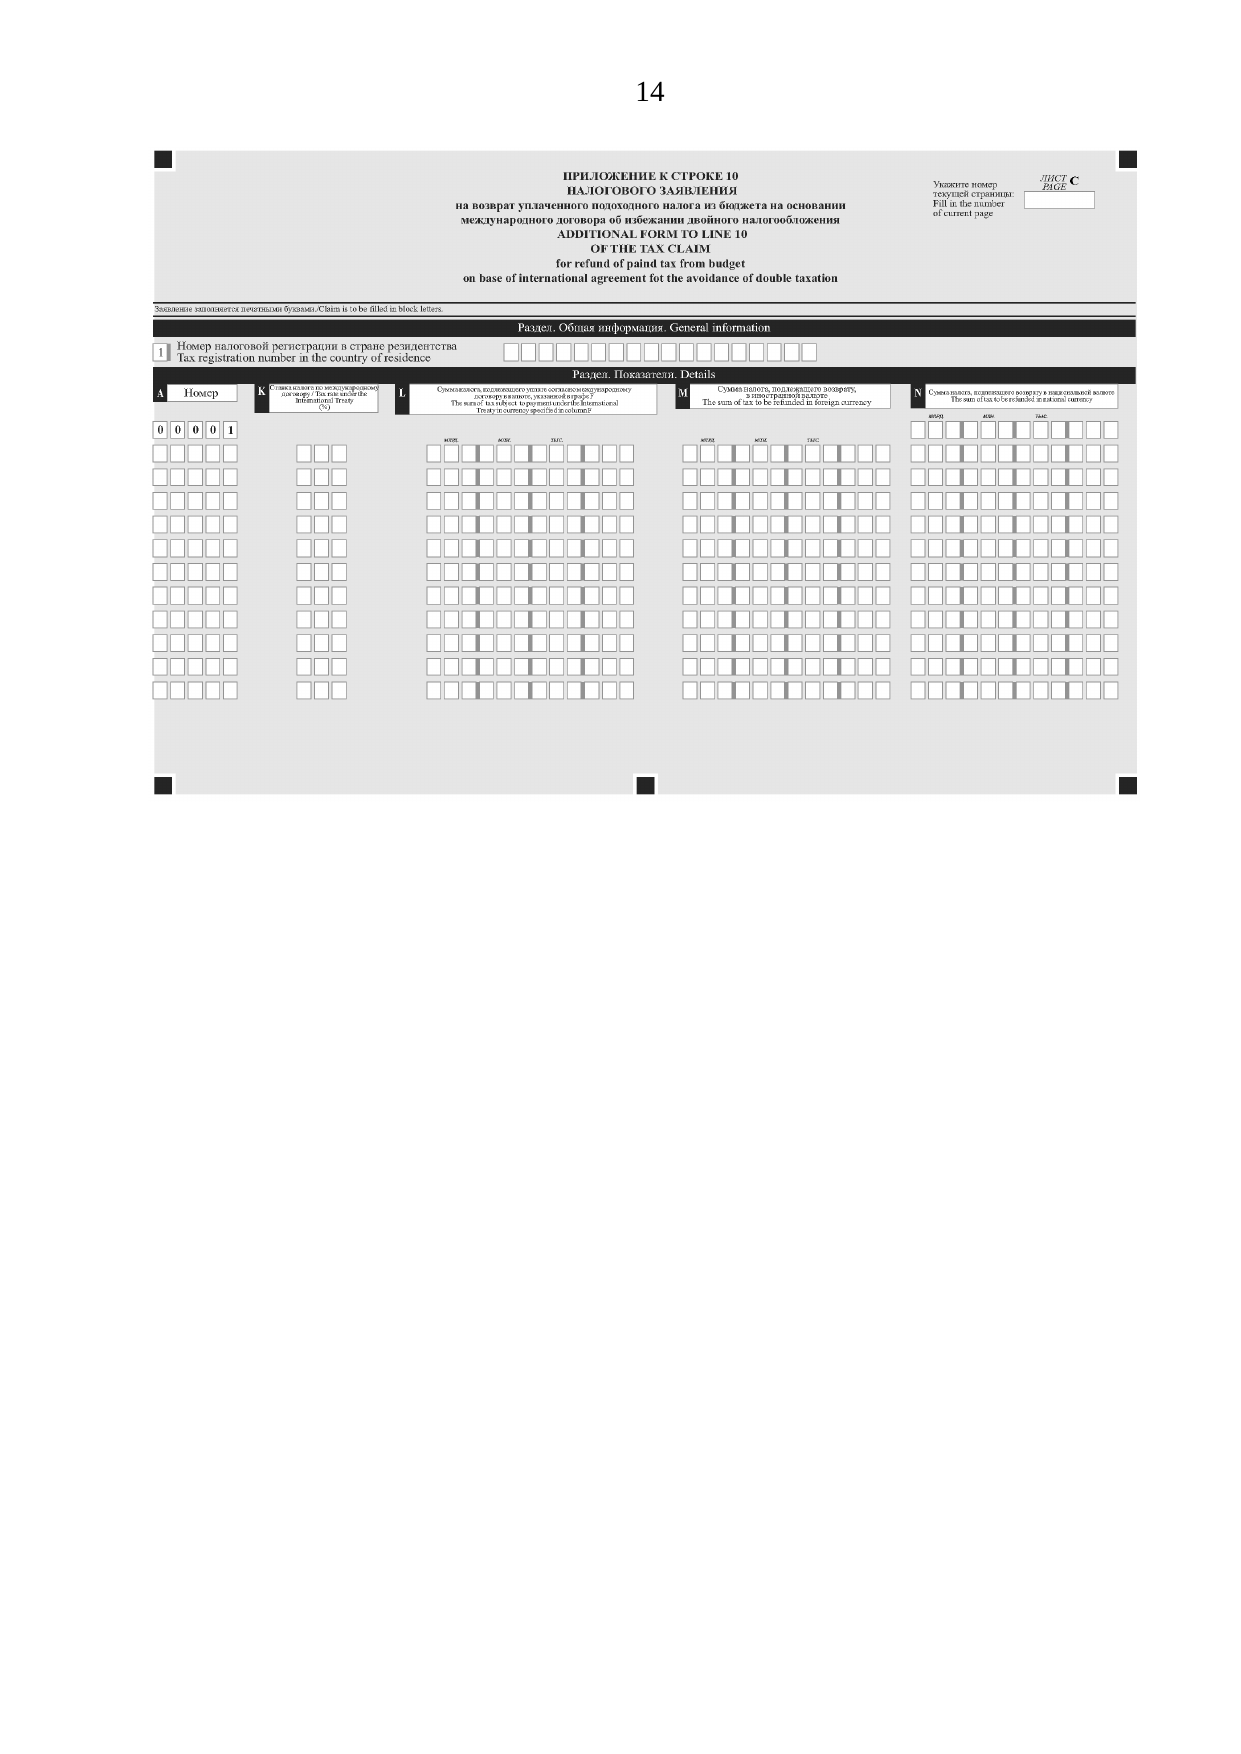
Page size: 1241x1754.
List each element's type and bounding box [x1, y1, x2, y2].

picture [147, 147, 1140, 802]
